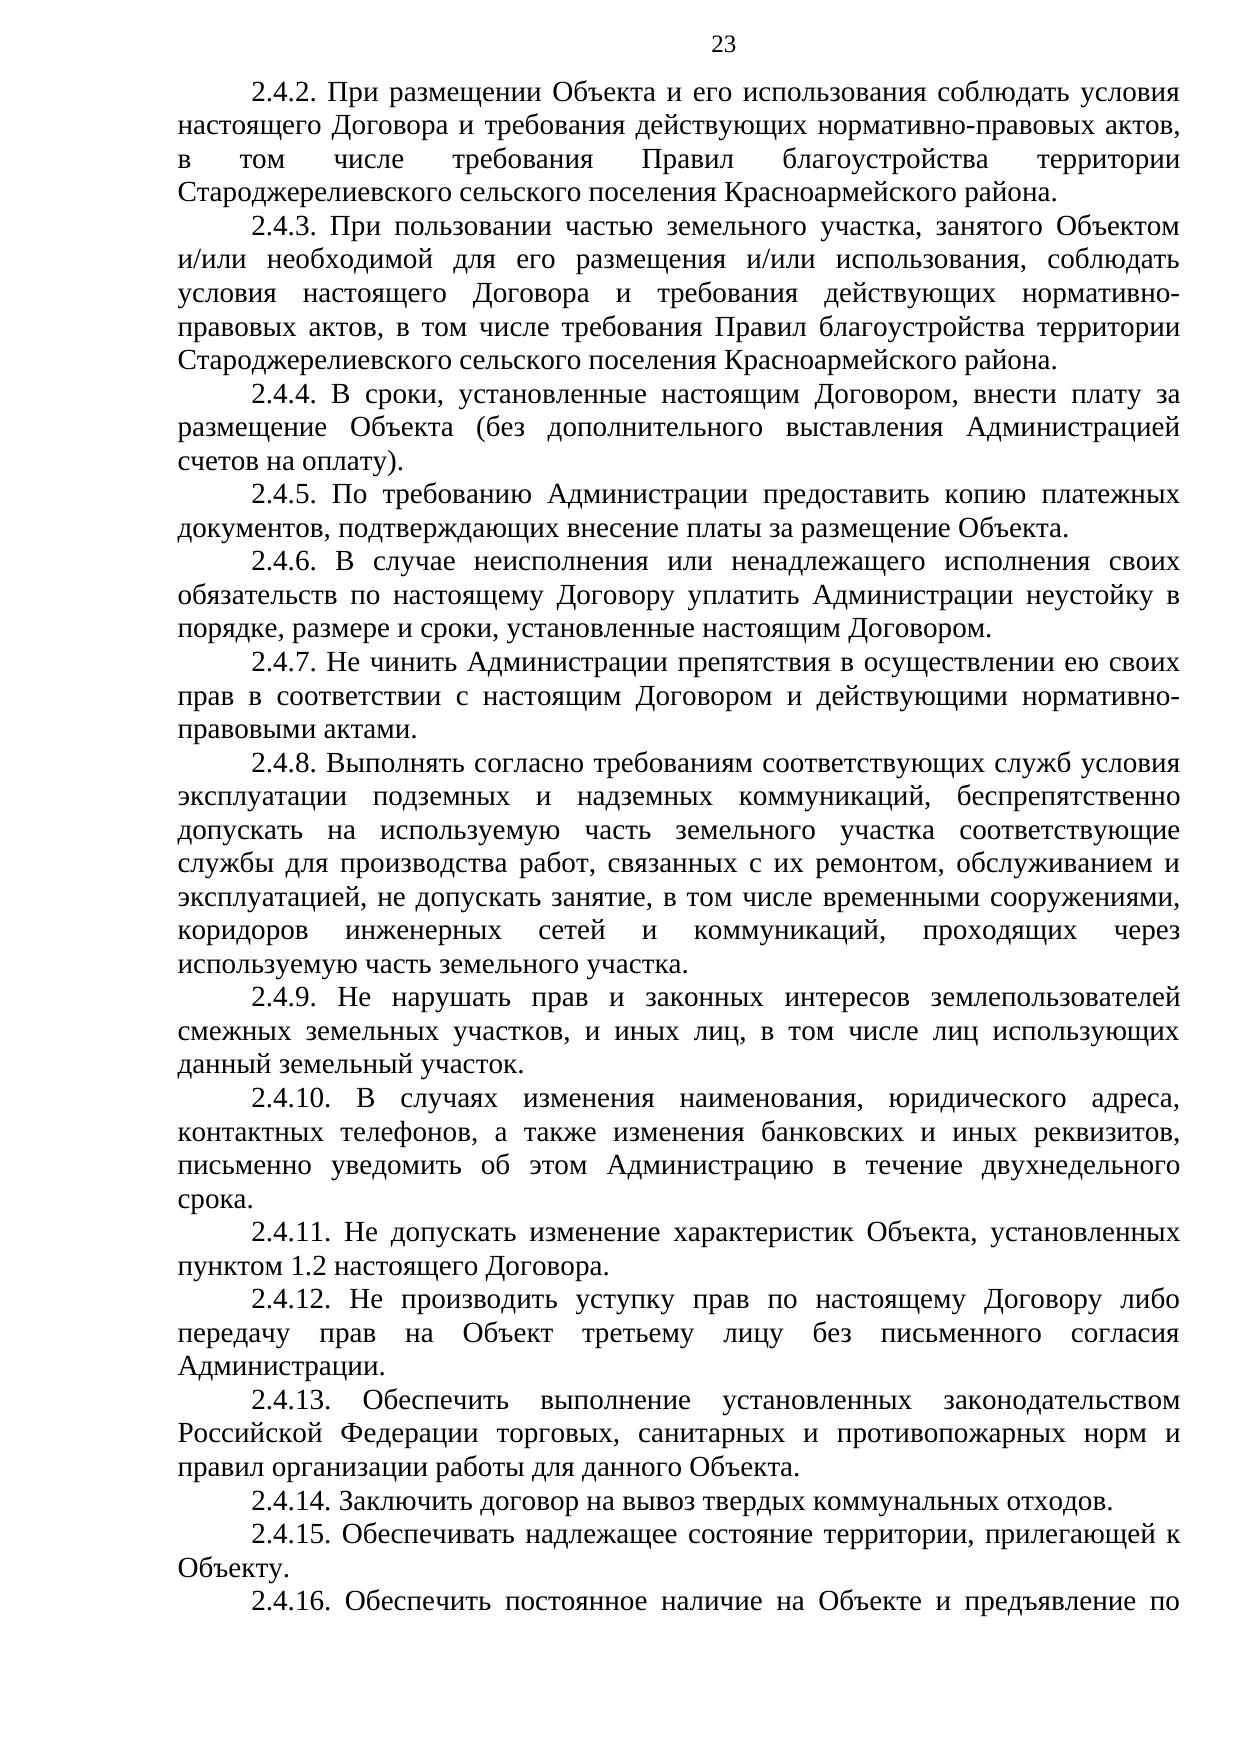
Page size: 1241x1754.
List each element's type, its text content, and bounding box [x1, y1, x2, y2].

text 2.4.9. Не нарушать прав и законных интересов землепользователей смежных земельных участков, и иных лиц, в том числе лиц использующих данный земельный участок. [177, 979, 1181, 1080]
text 2.4.14. Заключить договор на вывоз твердых коммунальных отходов. [177, 1483, 1181, 1516]
text 2.4.5. По требованию Администрации предоставить копию платежных документов, подтверждающих внесение платы за размещение Объекта. [177, 476, 1181, 543]
text 2.4.12. Не производить уступку прав по настоящему Договору либо передачу прав на Объект третьему лицу без письменного согласия Администрации. [177, 1281, 1181, 1382]
text 2.4.7. Не чинить Администрации препятствия в осуществлении ею своих прав в соответствии с настоящим Договором и действующими нормативно-правовыми актами. [177, 644, 1181, 745]
text 2.4.6. В случае неисполнения или ненадлежащего исполнения своих обязательств по настоящему Договору уплатить Администрации неустойку в порядке, размере и сроки, установленные настоящим Договором. [177, 543, 1181, 644]
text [177, 1583, 1181, 1617]
text 2.4.15. Обеспечивать надлежащее состояние территории, прилегающей к Объекту. [177, 1516, 1181, 1583]
text 2.4.11. Не допускать изменение характеристик Объекта, установленных пунктом 1.2 настоящего Договора. [177, 1214, 1181, 1281]
text 2.4.13. Обеспечить выполнение установленных законодательством Российской Федерации торговых, санитарных и противопожарных норм и правил организации работы для данного Объекта. [177, 1382, 1181, 1483]
text 2.4.2. При размещении Объекта и его использования соблюдать условия настоящего Договора и требования действующих нормативно-правовых актов, в том числе требования Правил благоустройства территории Староджерелиевского сельского поселения Красноармейского района. [177, 74, 1181, 208]
text 2.4.8. Выполнять согласно требованиям соответствующих служб условия эксплуатации подземных и надземных коммуникаций, беспрепятственно допускать на используемую часть земельного участка соответствующие службы для производства работ, связанных с их ремонтом, обслуживанием и эксплуатацией, не допускать занятие, в том числе временными сооружениями, коридоров инженерных сетей и коммуникаций, проходящих через используемую часть земельного участка. [177, 745, 1181, 979]
text 2.4.4. В сроки, установленные настоящим Договором, внести плату за размещение Объекта (без дополнительного выставления Администрацией счетов на оплату). [177, 376, 1181, 476]
text 2.4.10. В случаях изменения наименования, юридического адреса, контактных телефонов, а также изменения банковских и иных реквизитов, письменно уведомить об этом Администрацию в течение двухнедельного срока. [177, 1080, 1181, 1214]
text 2.4.3. При пользовании частью земельного участка, занятого Объектом и/или необходимой для его размещения и/или использования, соблюдать условия настоящего Договора и требования действующих нормативно-правовых актов, в том числе требования Правил благоустройства территории Староджерелиевского сельского поселения Красноармейского района. [177, 208, 1181, 376]
